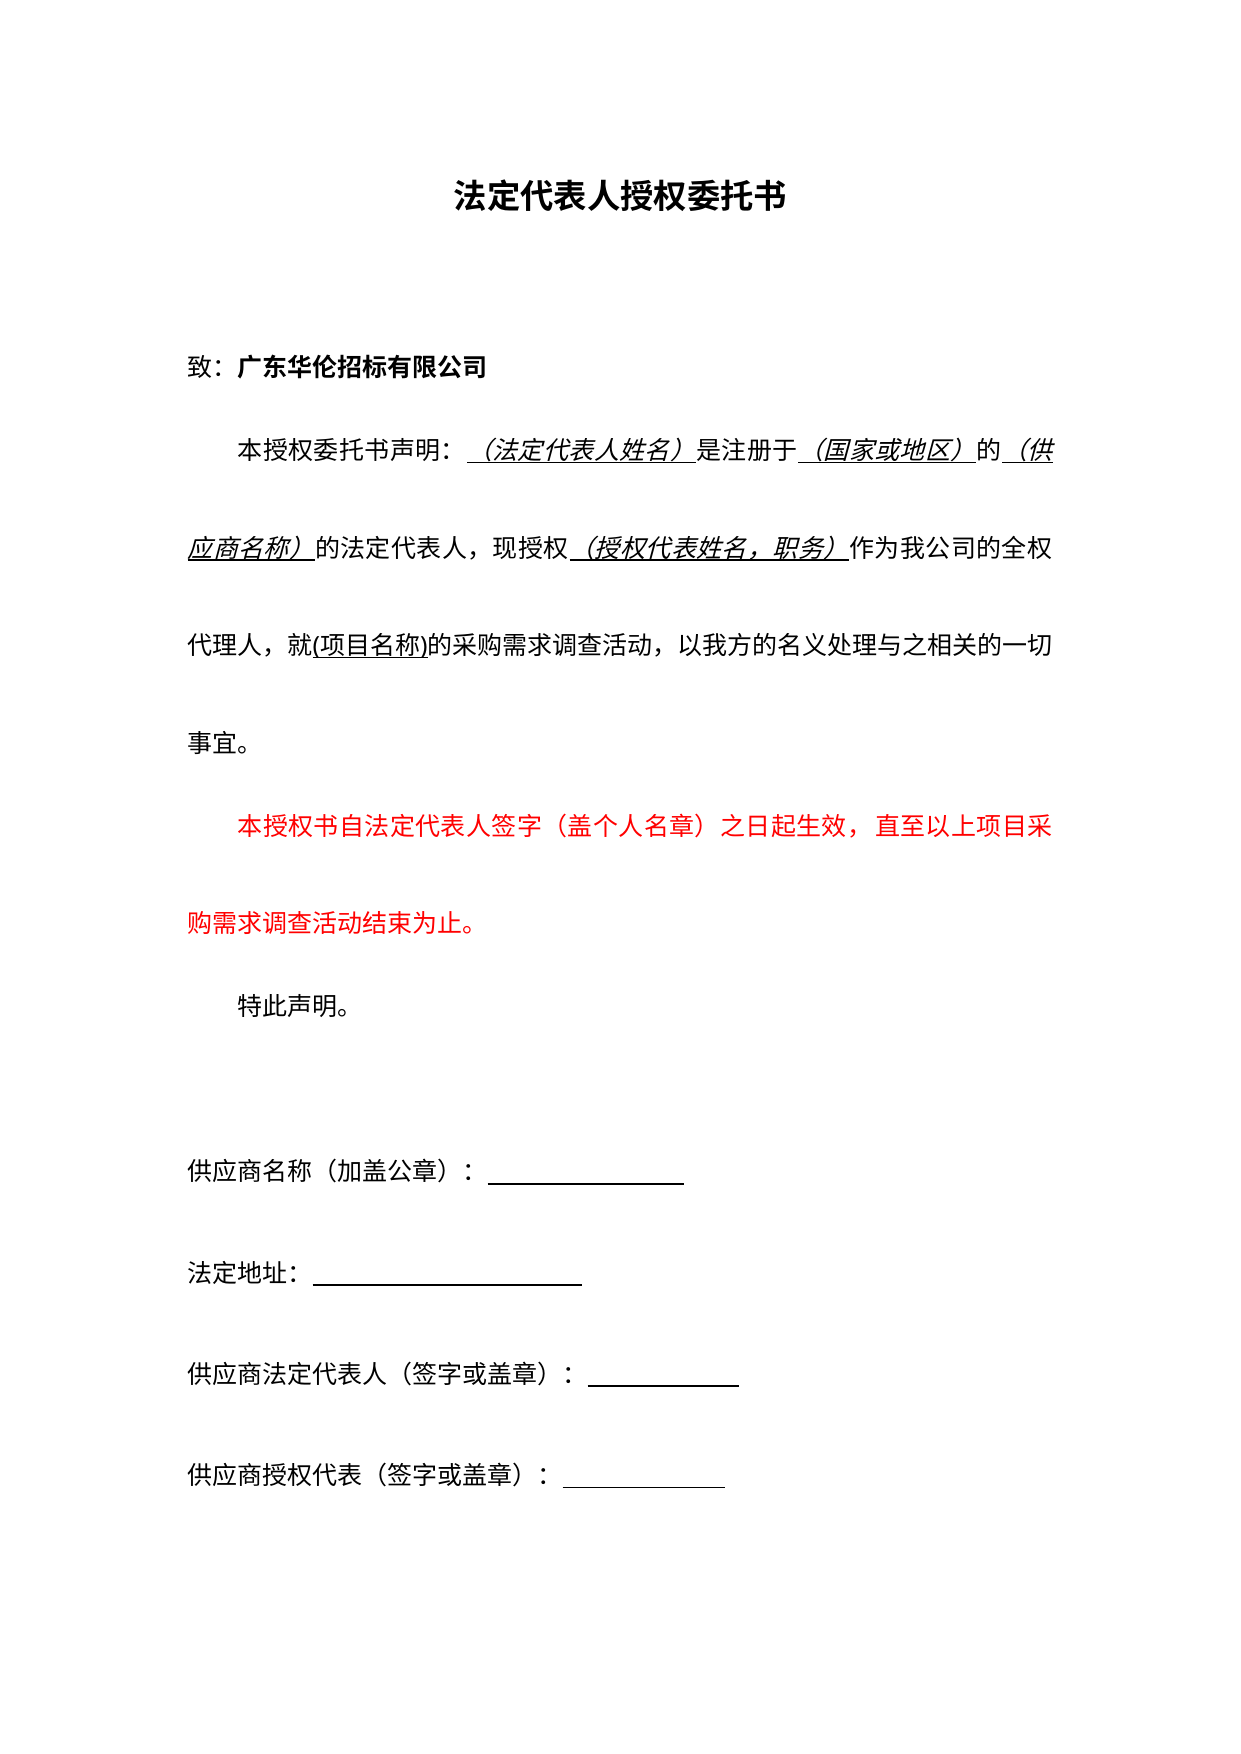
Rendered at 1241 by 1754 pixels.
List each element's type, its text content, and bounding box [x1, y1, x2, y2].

text 法定地址： [187, 1239, 1053, 1304]
text 法定代表人授权委托书 [187, 162, 1053, 227]
text 特此声明。 [187, 972, 1053, 1037]
text 供应商法定代表人（签字或盖章）： [187, 1340, 1053, 1405]
text 本授权书自法定代表人签字（盖个人名章）之日起生效，直至以上项目采购需求调查活动结束为止。 [187, 792, 1053, 954]
text 本授权委托书声明：（法定代表人姓名）是注册于（国家或地区）的（供应商名称）的法定代表人，现授权（授权代表姓名，职务）作为我公司的全权代理人，就(项目名称)的采购需求调查活动，以我方的名义处理与之相关的一切事宜。 [187, 416, 1053, 774]
text 供应商授权代表（签字或盖章）： [187, 1441, 1053, 1506]
text 供应商名称（加盖公章）： [187, 1137, 1053, 1202]
text 致：广东华伦招标有限公司 [187, 333, 1053, 398]
